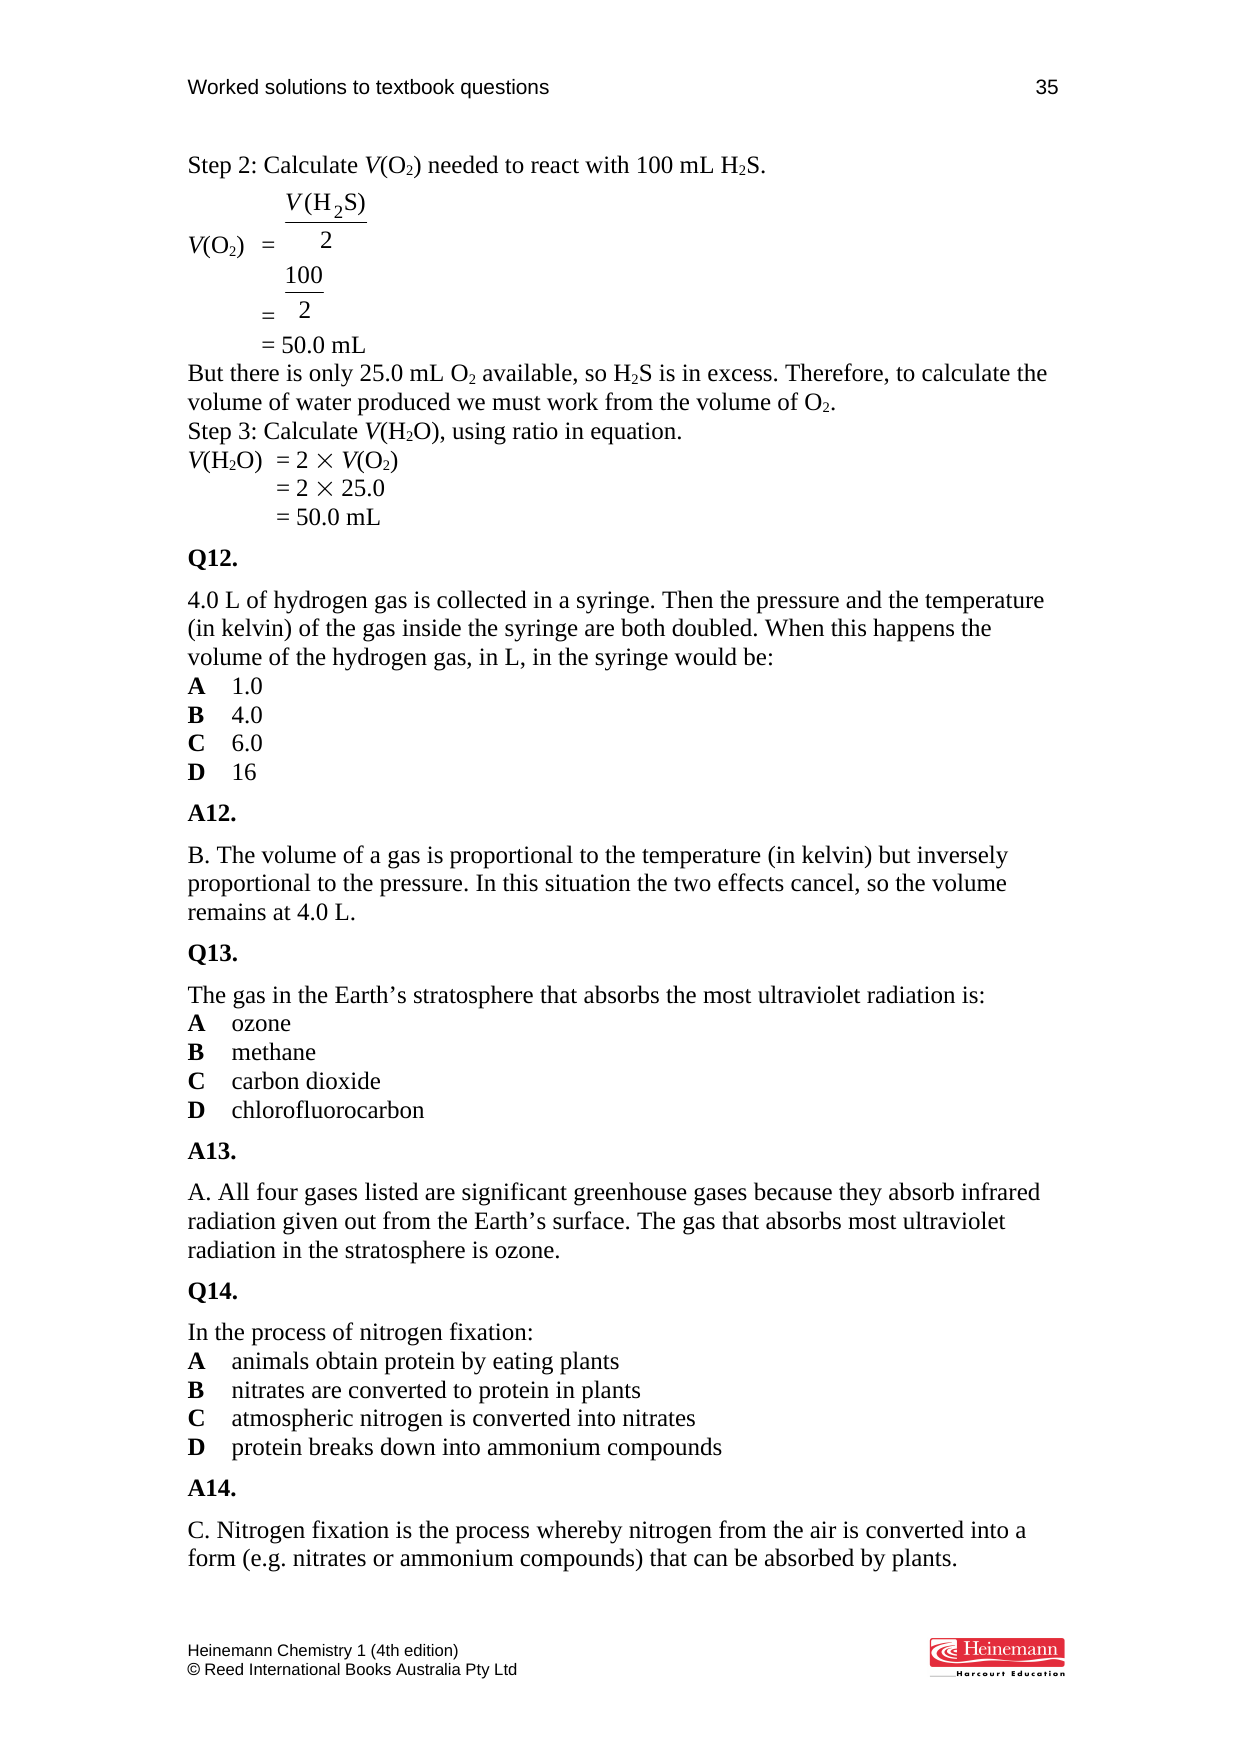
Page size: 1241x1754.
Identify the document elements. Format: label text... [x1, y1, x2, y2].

text D 16 [187, 757, 1053, 786]
text A12. [187, 798, 1053, 827]
text C. Nitrogen fixation is the process whereby nitrogen from the air is converted into a form (e.g. nitrates or ammonium compounds) that can be absorbed by plants. [187, 1515, 1053, 1572]
text In the process of nitrogen fixation: [187, 1317, 1053, 1346]
text Q13. [187, 938, 1053, 967]
text D chlorofluorocarbon [187, 1095, 1053, 1123]
text Step 3: Calculate V(H2O), using ratio in equation. [187, 416, 1053, 445]
text = [187, 259, 1053, 330]
text A. All four gases listed are significant greenhouse gases because they absorb infrared radiation given out from the Earth’s surface. The gas that absorbs most ultraviolet radiation in the stratosphere is ozone. [187, 1177, 1053, 1263]
text = 2 25.0 [187, 473, 1053, 502]
text B methane [187, 1037, 1053, 1066]
text A13. [187, 1136, 1053, 1165]
text V(O2) = [187, 179, 1053, 259]
text A ozone [187, 1008, 1053, 1037]
text C 6.0 [187, 728, 1053, 757]
text B 4.0 [187, 700, 1053, 728]
picture [927, 1637, 1066, 1677]
text = 50.0 mL [187, 502, 1053, 531]
text A animals obtain protein by eating plants [187, 1346, 1053, 1375]
text Q14. [187, 1276, 1053, 1305]
text = 50.0 mL [187, 330, 1053, 358]
text Q12. [187, 543, 1053, 572]
text Step 2: Calculate V(O2) needed to react with 100 mL H2S. [187, 150, 1053, 179]
text But there is only 25.0 mL O2 available, so H2S is in excess. Therefore, to calculate the volume of water produced we must work from the volume of O2. [187, 358, 1053, 416]
text C carbon dioxide [187, 1066, 1053, 1095]
text V(H2O) = 2 V(O2) [187, 445, 1053, 473]
text B. The volume of a gas is proportional to the temperature (in kelvin) but inversely proportional to the pressure. In this situation the two effects cancel, so the volume remains at 4.0 L. [187, 840, 1053, 926]
text C atmospheric nitrogen is converted into nitrates [187, 1403, 1053, 1432]
text A 1.0 [187, 671, 1053, 700]
text D protein breaks down into ammonium compounds [187, 1432, 1053, 1461]
text A14. [187, 1473, 1053, 1502]
text 4.0 L of hydrogen gas is collected in a syringe. Then the pressure and the temperature (in kelvin) of the gas inside the syringe are both doubled. When this happens the volume of the hydrogen gas, in L, in the syringe would be: [187, 585, 1053, 671]
text B nitrates are converted to protein in plants [187, 1375, 1053, 1403]
text The gas in the Earth’s stratosphere that absorbs the most ultraviolet radiation is: [187, 980, 1053, 1008]
